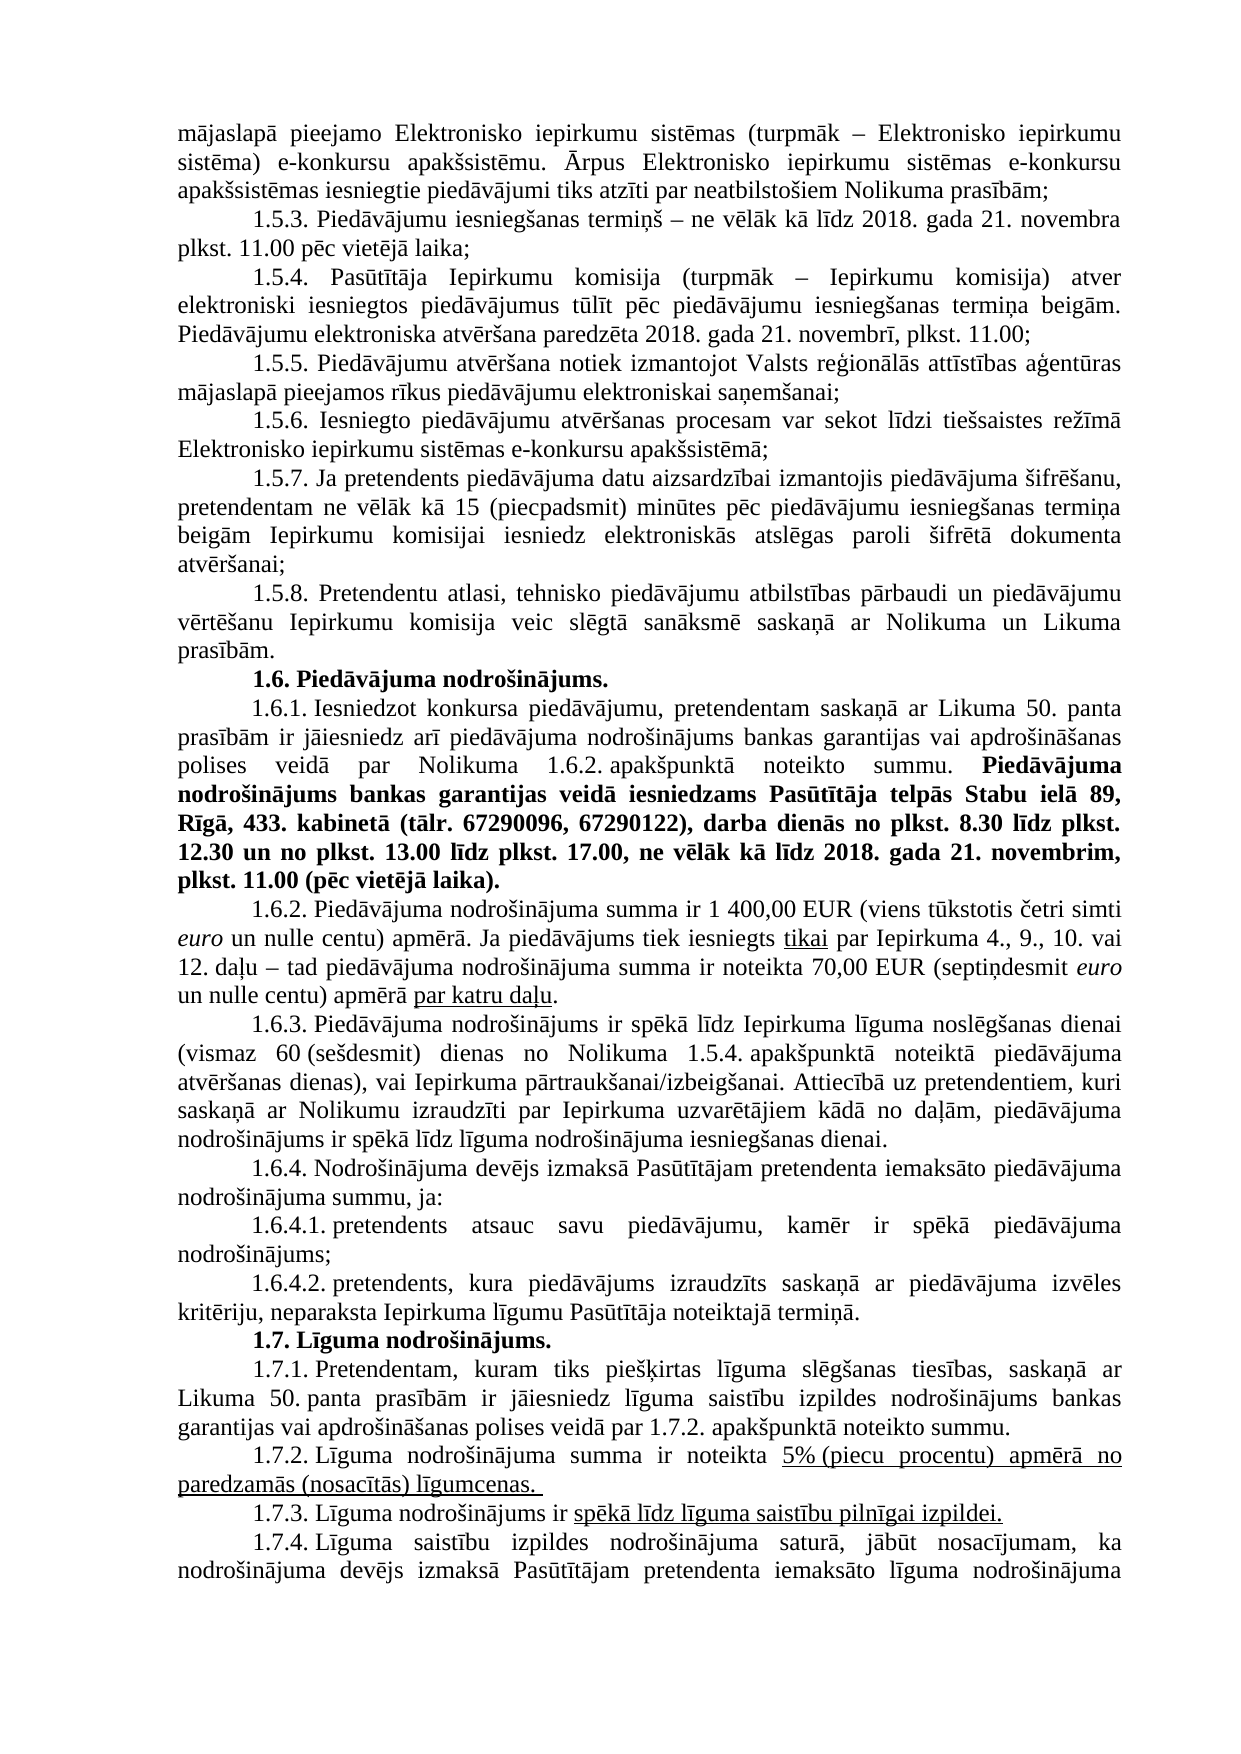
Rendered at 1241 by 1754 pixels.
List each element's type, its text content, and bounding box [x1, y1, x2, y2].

text 1.6.4.1. pretendents atsauc savu piedāvājumu, kamēr ir spēkā piedāvājuma nodrošinājums; [177, 1211, 1122, 1268]
text 1.5.3. Piedāvājumu iesniegšanas termiņš – ne vēlāk kā līdz 2018. gada 21. novembra plkst. 11.00 pēc vietējā laika; [177, 204, 1122, 262]
text 1.5.7. Ja pretendents piedāvājuma datu aizsardzībai izmantojis piedāvājuma šifrēšanu, pretendentam ne vēlāk kā 15 (piecpadsmit) minūtes pēc piedāvājumu iesniegšanas termiņa beigām Iepirkumu komisijai iesniedz elektroniskās atslēgas paroli šifrētā dokumenta atvēršanai; [177, 463, 1122, 578]
text 1.6.4. Nodrošinājuma devējs izmaksā Pasūtītājam pretendenta iemaksāto piedāvājuma nodrošinājuma summu, ja: [177, 1153, 1122, 1211]
text 1.5.5. Piedāvājumu atvēršana notiek izmantojot Valsts reģionālās attīstības aģentūras mājaslapā pieejamos rīkus piedāvājumu elektroniskai saņemšanai; [177, 348, 1122, 406]
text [177, 1527, 1122, 1584]
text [177, 118, 1122, 204]
text 1.5.4. Pasūtītāja Iepirkumu komisija (turpmāk – Iepirkumu komisija) atver elektroniski iesniegtos piedāvājumus tūlīt pēc piedāvājumu iesniegšanas termiņa beigām. Piedāvājumu elektroniska atvēršana paredzēta 2018. gada 21. novembrī, plkst. 11.00; [177, 262, 1122, 348]
text 1.7.3. Līguma nodrošinājums ir spēkā līdz līguma saistību pilnīgai izpildei. [177, 1498, 1122, 1527]
text 1.7.2. Līguma nodrošinājuma summa ir noteikta 5% (piecu procentu) apmērā no paredzamās (nosacītās) līgumcenas. [177, 1441, 1122, 1498]
subtitle 1.7. Līguma nodrošinājums. [177, 1326, 1122, 1354]
text 1.6.2. Piedāvājuma nodrošinājuma summa ir 1 400,00 EUR (viens tūkstotis četri simti euro un nulle centu) apmērā. Ja piedāvājums tiek iesniegts tikai par Iepirkuma 4., 9., 10. vai 12. daļu – tad piedāvājuma nodrošinājuma summa ir noteikta 70,00 EUR (septiņdesmit euro un nulle centu) apmērā par katru daļu. [177, 894, 1122, 1009]
text 1.7.1. Pretendentam, kuram tiks piešķirtas līguma slēgšanas tiesības, saskaņā ar Likuma 50. panta prasībām ir jāiesniedz līguma saistību izpildes nodrošinājums bankas garantijas vai apdrošināšanas polises veidā par 1.7.2. apakšpunktā noteikto summu. [177, 1354, 1122, 1441]
text 1.5.8. Pretendentu atlasi, tehnisko piedāvājumu atbilstības pārbaudi un piedāvājumu vērtēšanu Iepirkumu komisija veic slēgtā sanāksmē saskaņā ar Nolikuma un Likuma prasībām. [177, 578, 1122, 664]
text 1.5.6. Iesniegto piedāvājumu atvēršanas procesam var sekot līdzi tiešsaistes režīmā Elektronisko iepirkumu sistēmas e-konkursu apakšsistēmā; [177, 406, 1122, 463]
text 1.6.1. Iesniedzot konkursa piedāvājumu, pretendentam saskaņā ar Likuma 50. panta prasībām ir jāiesniedz arī piedāvājuma nodrošinājums bankas garantijas vai apdrošināšanas polises veidā par Nolikuma 1.6.2. apakšpunktā noteikto summu. Piedāvājuma nodrošinājums bankas garantijas veidā iesniedzams Pasūtītāja telpās Stabu ielā 89, Rīgā, 433. kabinetā (tālr. 67290096, 67290122), darba dienās no plkst. 8.30 līdz plkst. 12.30 un no plkst. 13.00 līdz plkst. 17.00, ne vēlāk kā līdz 2018. gada 21. novembrim, plkst. 11.00 (pēc vietējā laika). [177, 693, 1122, 894]
text 1.6.3. Piedāvājuma nodrošinājums ir spēkā līdz Iepirkuma līguma noslēgšanas dienai (vismaz 60 (sešdesmit) dienas no Nolikuma 1.5.4. apakšpunktā noteiktā piedāvājuma atvēršanas dienas), vai Iepirkuma pārtraukšanai/izbeigšanai. Attiecībā uz pretendentiem, kuri saskaņā ar Nolikumu izraudzīti par Iepirkuma uzvarētājiem kādā no daļām, piedāvājuma nodrošinājums ir spēkā līdz līguma nodrošinājuma iesniegšanas dienai. [177, 1009, 1122, 1153]
text 1.6.4.2. pretendents, kura piedāvājums izraudzīts saskaņā ar piedāvājuma izvēles kritēriju, neparaksta Iepirkuma līgumu Pasūtītāja noteiktajā termiņā. [177, 1268, 1122, 1326]
text 1.6. Piedāvājuma nodrošinājums. [177, 664, 1122, 693]
